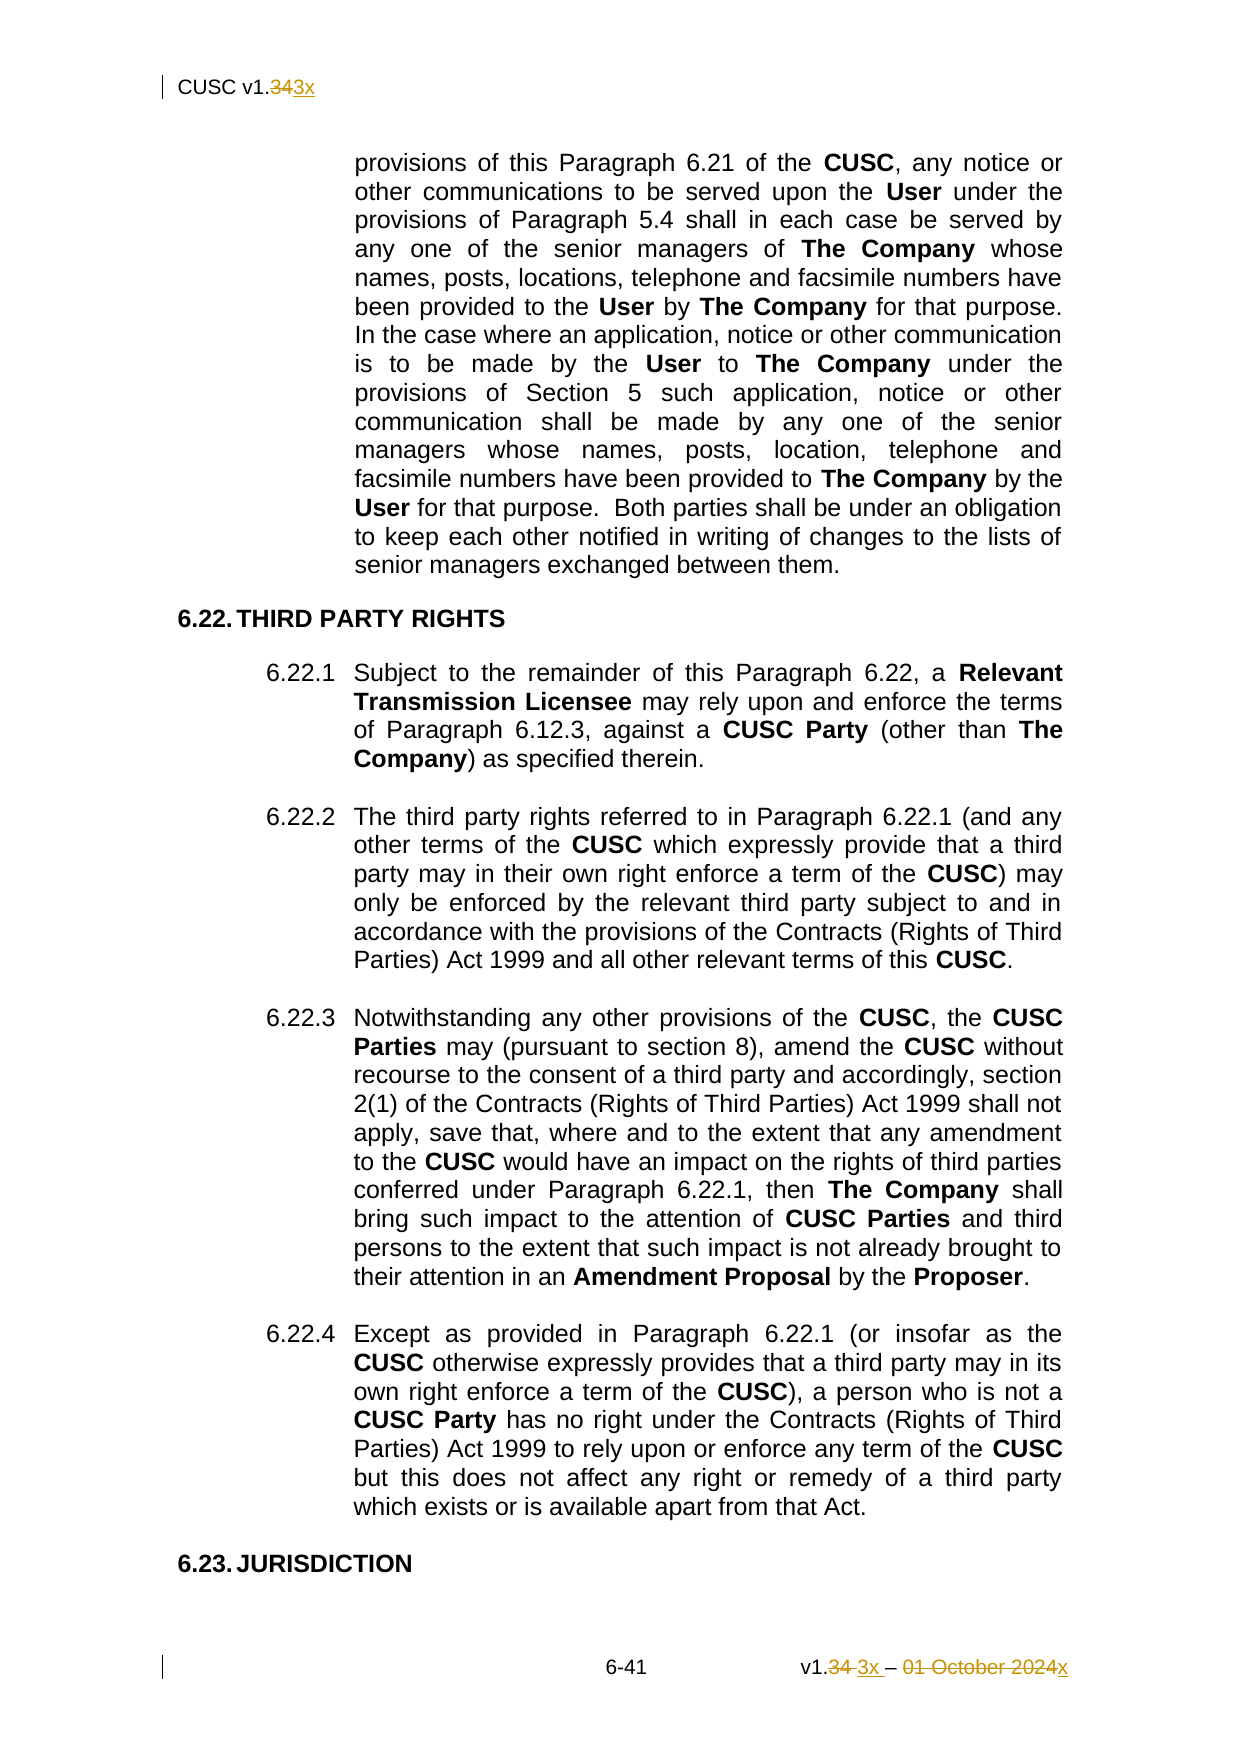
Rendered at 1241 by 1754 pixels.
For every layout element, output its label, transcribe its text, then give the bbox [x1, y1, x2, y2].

list Except as provided in Paragraph 6.22.1 (or insofar as the CUSC otherwise expressly provides that a third party may in its own right enforce a term of the CUSC), a person who is not a CUSC Party has no right under the Contracts (Rights of Third Parties) Act 1999 to rely upon or enforce any term of the CUSC but this does not affect any right or remedy of a third party which exists or is available apart from that Act. [266, 1319, 1063, 1520]
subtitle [266, 148, 1063, 579]
list Subject to the remainder of this Paragraph 6.22, a Relevant Transmission Licensee may rely upon and enforce the terms of Paragraph 6.12.3, against a CUSC Party (other than The Company) as specified therein. [266, 658, 1063, 773]
list Notwithstanding any other provisions of the CUSC, the CUSC Parties may (pursuant to section 8), amend the CUSC without recourse to the consent of a third party and accordingly, section 2(1) of the Contracts (Rights of Third Parties) Act 1999 shall not apply, save that, where and to the extent that any amendment to the CUSC would have an impact on the rights of third parties conferred under Paragraph 6.22.1, then The Company shall bring such impact to the attention of CUSC Parties and third persons to the extent that such impact is not already brought to their attention in an Amendment Proposal by the Proposer. [266, 1003, 1063, 1290]
list The third party rights referred to in Paragraph 6.22.1 (and any other terms of the CUSC which expressly provide that a third party may in their own right enforce a term of the CUSC) may only be enforced by the relevant third party subject to and in accordance with the provisions of the Contracts (Rights of Third Parties) Act 1999 and all other relevant terms of this CUSC. [266, 801, 1063, 974]
subtitle JURISDICTION [177, 1549, 1063, 1578]
subtitle THIRD PARTY RIGHTS [177, 604, 1063, 633]
